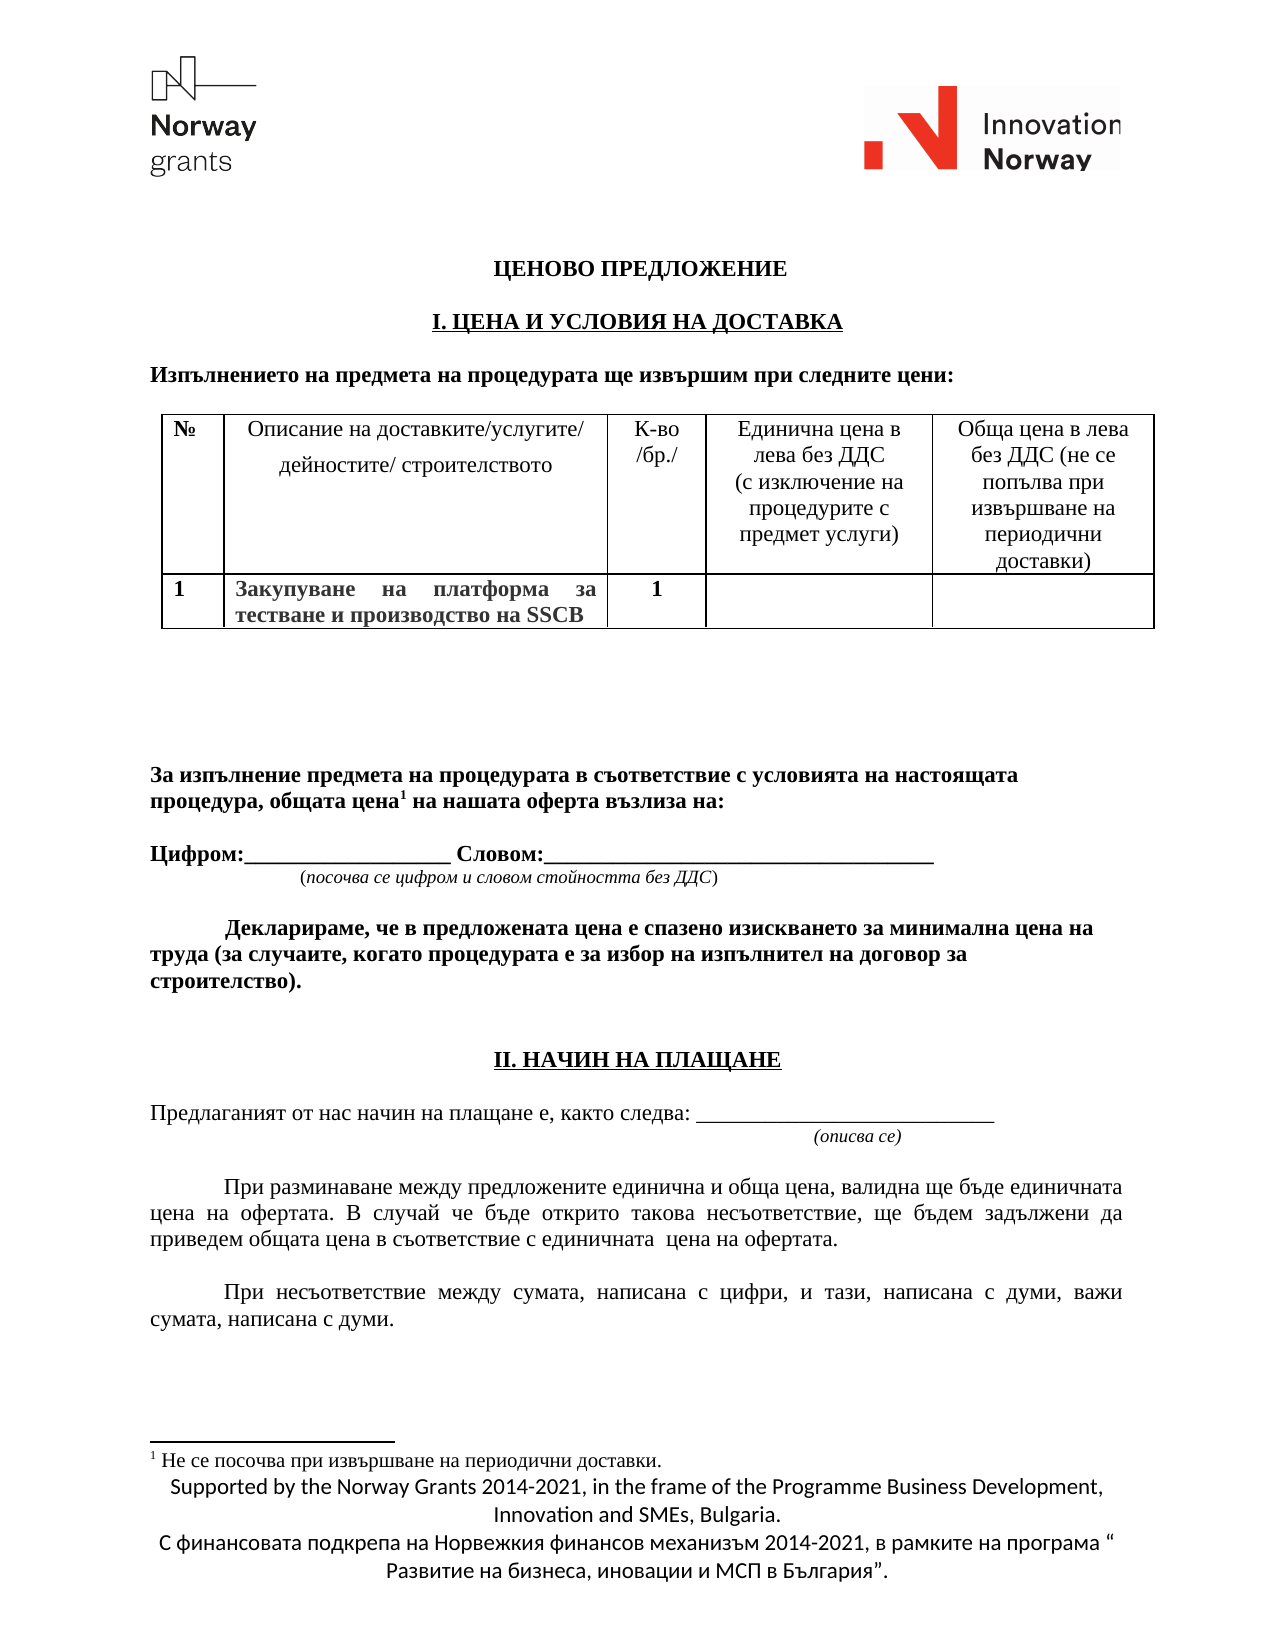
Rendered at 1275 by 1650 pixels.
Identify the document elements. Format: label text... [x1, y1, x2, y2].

table_header Единична цена в лева без ДДС (с изключение на процедурите с предмет услуги) [707, 415, 932, 573]
table_cell [707, 575, 932, 627]
text І. ЦЕНА И УСЛОВИЯ НА ДОСТАВКА [150, 308, 1125, 334]
picture [150, 56, 257, 177]
table_cell [933, 575, 1153, 627]
text (посочва се цифром и словом стойността без ДДС) [187, 866, 1125, 888]
table_cell 1 [608, 575, 705, 627]
text ІІ. НАЧИН НА ПЛАЩАНЕ [150, 1046, 1125, 1072]
table_header № [163, 415, 223, 573]
text За изпълнение предмета на процедурата в съответствие с условията на настоящата процедура, общата цена на нашата оферта възлиза на: [150, 761, 1125, 813]
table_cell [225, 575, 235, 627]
table_cell 1 [163, 575, 223, 627]
text Предлаганият от нас начин на плащане е, както следва: __________________________ [150, 1098, 1125, 1125]
text Цифром:__________________ Словом:__________________________________ [150, 840, 1125, 866]
table_header Описание на доставките/услугите/ дейностите/ строителството [225, 415, 607, 573]
text (описва се) [740, 1125, 1125, 1146]
text Изпълнението на предмета на процедурата ще извършим при следните цени: [150, 361, 1125, 387]
table_header К-во /бр./ [608, 415, 705, 573]
text При разминаване между предложените единична и обща цена, валидна ще бъде единичната цена на офертата. В случай че бъде открито такова несъответствие, ще бъдем задължени да приведем общата цена в съответствие с единичната цена на офертата. [150, 1173, 1125, 1252]
text Декларираме, че в предложената цена е спазено изискването за минимална цена на труда (за случаите, когато процедурата е за избор на изпълнител на договор за строителство). [150, 914, 1125, 993]
table_header Обща цена в лева без ДДС (не се попълва при извършване на периодични доставки) [933, 415, 1153, 573]
picture [864, 86, 1120, 171]
text ЦЕНОВО ПРЕДЛОЖЕНИЕ [150, 255, 1125, 282]
text При несъответствие между сумата, написана с цифри, и тази, написана с думи, важи сумата, написана с думи. [150, 1278, 1125, 1331]
